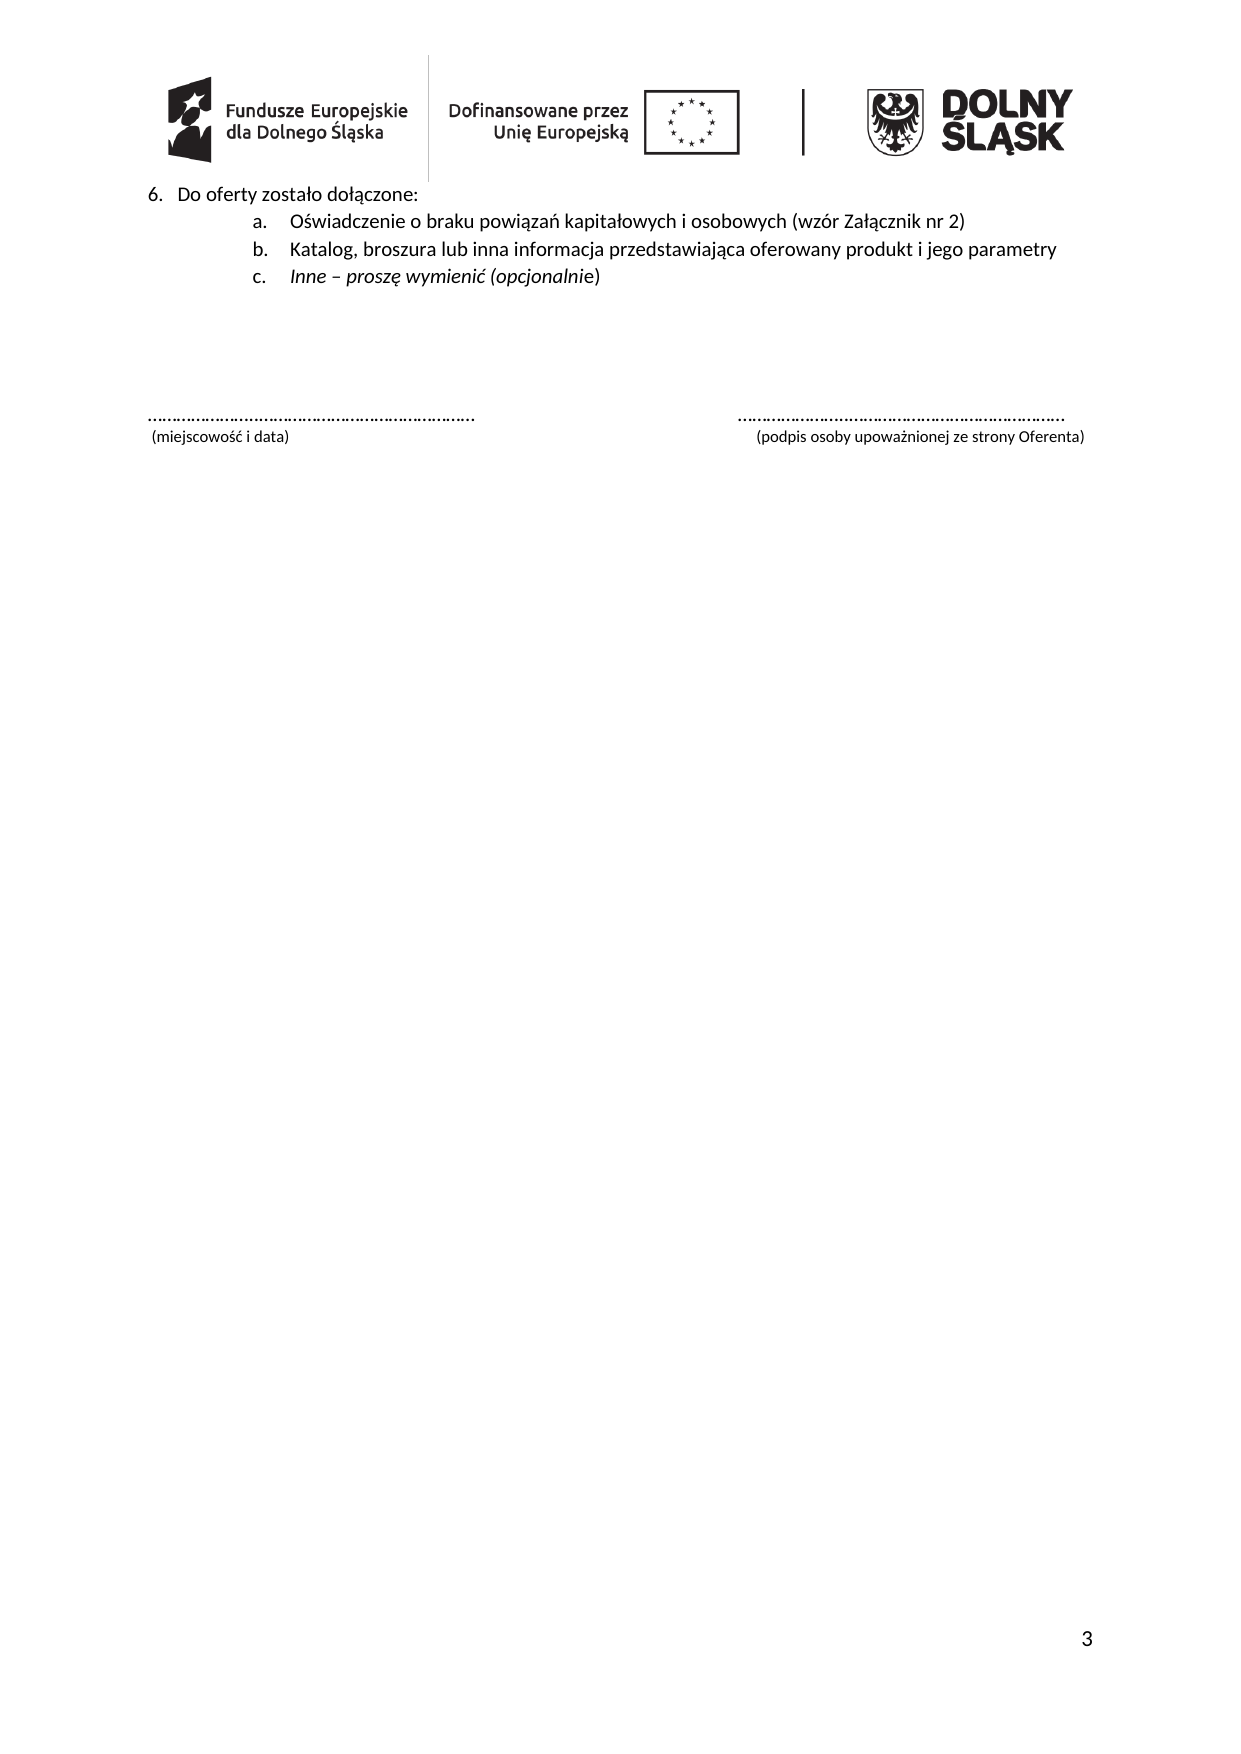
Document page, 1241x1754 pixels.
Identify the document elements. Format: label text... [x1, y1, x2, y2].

list Katalog, broszura lub inna informacja przedstawiająca oferowany produkt i jego parametry [252, 236, 1092, 262]
text …………………..……………………………………… …………………..……………………………………… [148, 401, 1092, 426]
text (miejscowość i data) (podpis osoby upoważnionej ze strony Oferenta) [148, 426, 1092, 447]
list Oświadczenie o braku powiązań kapitałowych i osobowych (wzór Załącznik nr 2) [252, 209, 1092, 234]
list Do oferty zostało dołączone: [148, 181, 1092, 207]
list Inne – proszę wymienić (opcjonalnie) [252, 263, 1092, 289]
